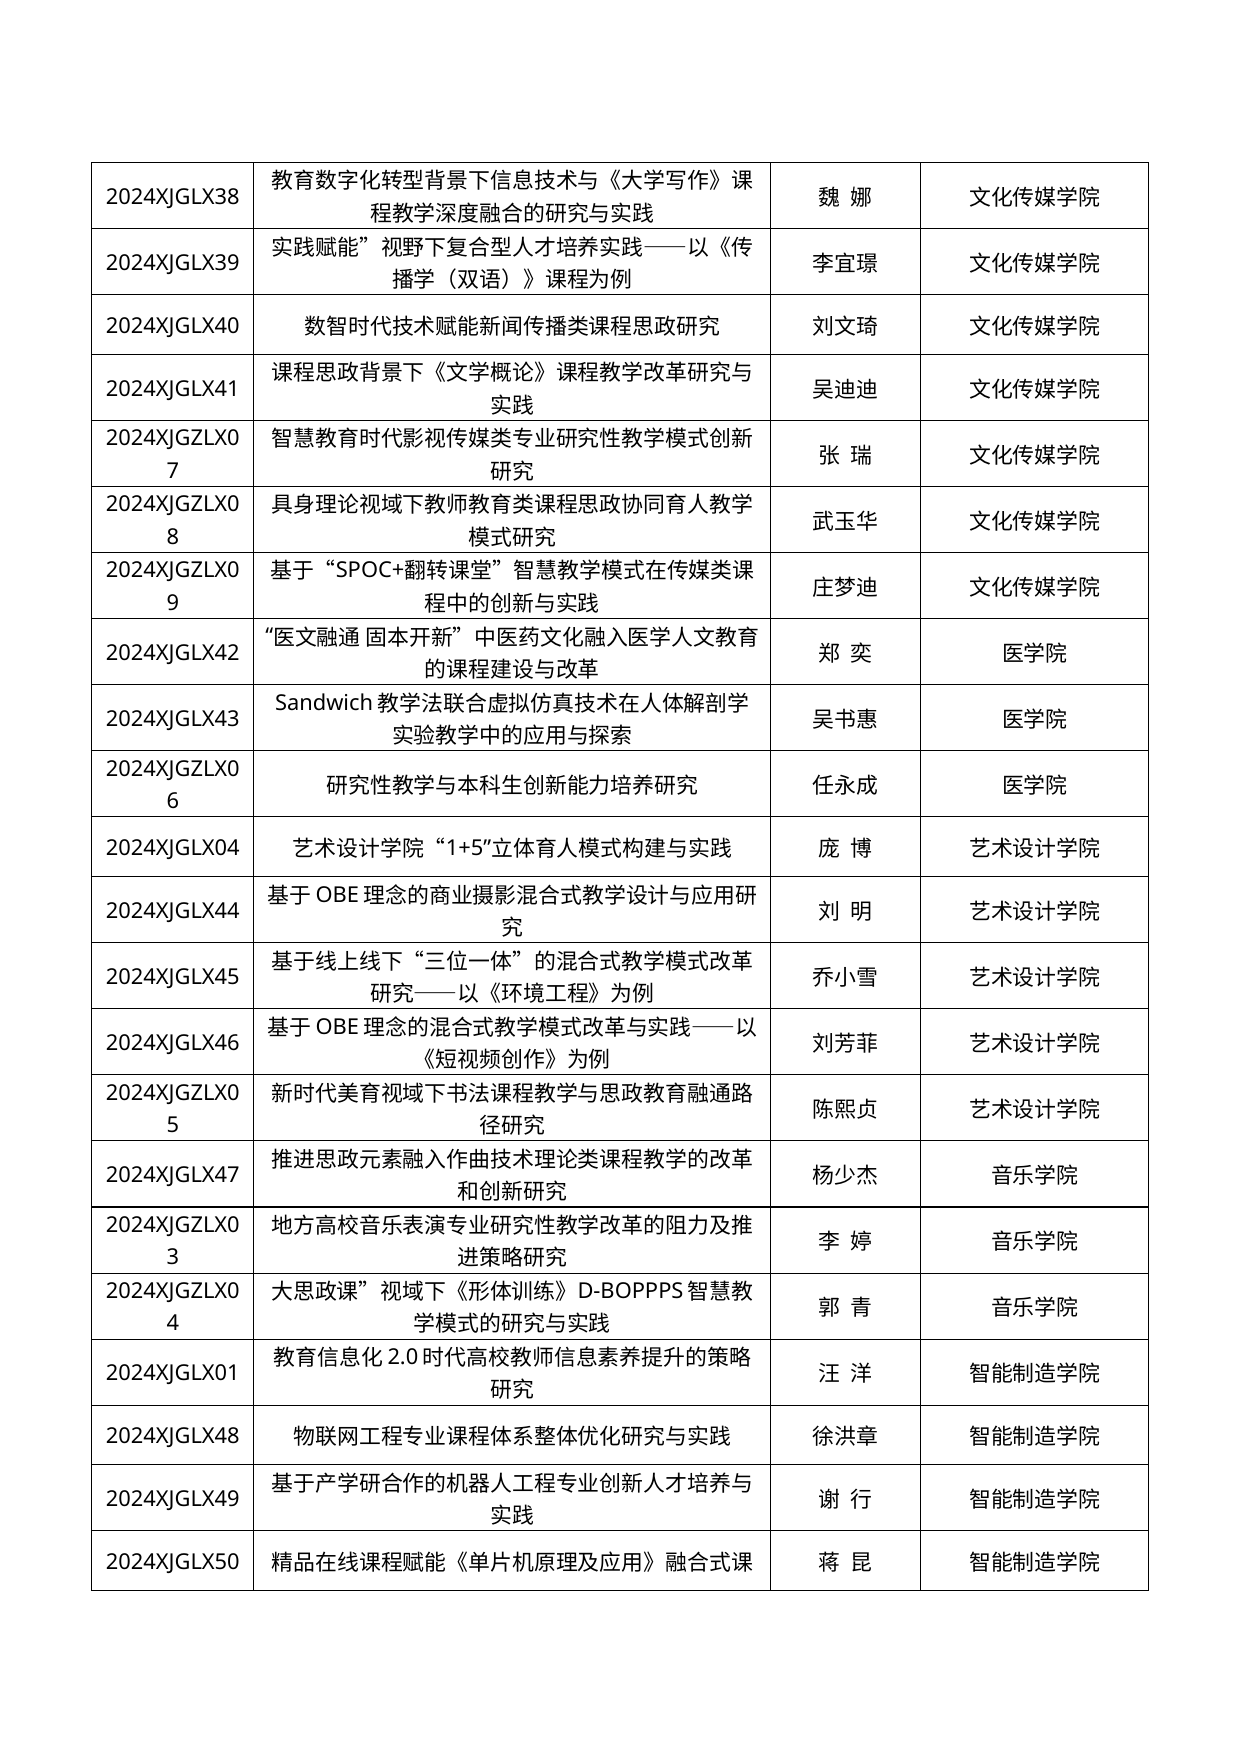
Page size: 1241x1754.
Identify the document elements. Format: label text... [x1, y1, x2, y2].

table_cell 文化传媒学院 [921, 421, 1148, 486]
table_cell “医文融通 固本开新”中医药文化融入医学人文教育的课程建设与改革 [254, 619, 770, 684]
table_cell 吴书惠 [771, 685, 920, 750]
table_cell 文化传媒学院 [921, 163, 1148, 228]
table_cell 艺术设计学院 [921, 1075, 1148, 1140]
table_cell 刘芳菲 [771, 1009, 920, 1074]
table_cell 教育数字化转型背景下信息技术与《大学写作》课程教学深度融合的研究与实践 [254, 163, 770, 228]
table_cell 张 瑞 [771, 421, 920, 486]
table_cell 2024XJGZLX07 [92, 421, 253, 486]
table_cell 基于“SPOC+翻转课堂”智慧教学模式在传媒类课程中的创新与实践 [254, 553, 770, 618]
table_cell 谢 行 [771, 1465, 920, 1530]
table_cell 新时代美育视域下书法课程教学与思政教育融通路径研究 [254, 1075, 770, 1140]
table_cell 2024XJGLX46 [92, 1009, 253, 1074]
table_cell Sandwich教学法联合虚拟仿真技术在人体解剖学实验教学中的应用与探索 [254, 685, 770, 750]
table_cell 2024XJGLX49 [92, 1465, 253, 1530]
table_cell 数智时代技术赋能新闻传播类课程思政研究 [254, 295, 770, 354]
table_cell 吴迪迪 [771, 355, 920, 420]
table_cell 徐洪章 [771, 1406, 920, 1464]
table_cell 文化传媒学院 [921, 229, 1148, 294]
table_cell 大思政课”视域下《形体训练》D-BOPPPS智慧教学模式的研究与实践 [254, 1274, 770, 1338]
table_cell 任永成 [771, 751, 920, 816]
table_cell 汪 洋 [771, 1340, 920, 1404]
table_cell 2024XJGLX43 [92, 685, 253, 750]
table_cell 2024XJGLX47 [92, 1141, 253, 1206]
table_cell 智能制造学院 [921, 1531, 1148, 1590]
table_cell 2024XJGLX48 [92, 1406, 253, 1464]
table_cell 2024XJGZLX04 [92, 1274, 253, 1338]
table_cell 蒋 昆 [771, 1531, 920, 1590]
table_cell 文化传媒学院 [921, 295, 1148, 354]
table_cell 陈熙贞 [771, 1075, 920, 1140]
table_cell 物联网工程专业课程体系整体优化研究与实践 [254, 1406, 770, 1464]
table_cell 2024XJGZLX03 [92, 1208, 253, 1272]
table_cell 2024XJGLX50 [92, 1531, 253, 1590]
table_cell 推进思政元素融入作曲技术理论类课程教学的改革和创新研究 [254, 1141, 770, 1206]
table_cell 地方高校音乐表演专业研究性教学改革的阻力及推进策略研究 [254, 1208, 770, 1272]
table_cell 2024XJGLX42 [92, 619, 253, 684]
table_cell 音乐学院 [921, 1141, 1148, 1206]
table_cell 文化传媒学院 [921, 487, 1148, 552]
table_cell 庞 博 [771, 817, 920, 876]
table_cell 教育信息化2.0时代高校教师信息素养提升的策略研究 [254, 1340, 770, 1404]
table_cell 武玉华 [771, 487, 920, 552]
table_cell 文化传媒学院 [921, 355, 1148, 420]
table_cell 2024XJGLX40 [92, 295, 253, 354]
table_cell 庄梦迪 [771, 553, 920, 618]
table_cell 刘文琦 [771, 295, 920, 354]
table_cell 医学院 [921, 619, 1148, 684]
table_cell 艺术设计学院 [921, 1009, 1148, 1074]
table_cell 郑 奕 [771, 619, 920, 684]
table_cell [254, 1531, 770, 1590]
table_cell 杨少杰 [771, 1141, 920, 1206]
table_cell 李宜璟 [771, 229, 920, 294]
table_cell 2024XJGLX45 [92, 943, 253, 1008]
table_cell 文化传媒学院 [921, 553, 1148, 618]
table_cell 音乐学院 [921, 1274, 1148, 1338]
table_cell 研究性教学与本科生创新能力培养研究 [254, 751, 770, 816]
table_cell 2024XJGZLX09 [92, 553, 253, 618]
table_cell 基于线上线下“三位一体”的混合式教学模式改革研究——以《环境工程》为例 [254, 943, 770, 1008]
table_cell 艺术设计学院 [921, 943, 1148, 1008]
table_cell 艺术设计学院“1+5”立体育人模式构建与实践 [254, 817, 770, 876]
table_cell 实践赋能”视野下复合型人才培养实践——以《传播学（双语）》课程为例 [254, 229, 770, 294]
table_cell 智慧教育时代影视传媒类专业研究性教学模式创新研究 [254, 421, 770, 486]
table_cell 音乐学院 [921, 1208, 1148, 1272]
table_cell 基于OBE理念的混合式教学模式改革与实践——以《短视频创作》为例 [254, 1009, 770, 1074]
table_cell 2024XJGLX38 [92, 163, 253, 228]
table_cell 智能制造学院 [921, 1465, 1148, 1530]
table_cell 2024XJGZLX08 [92, 487, 253, 552]
table_cell 艺术设计学院 [921, 817, 1148, 876]
table_cell 智能制造学院 [921, 1406, 1148, 1464]
table_cell 李 婷 [771, 1208, 920, 1272]
table_cell 乔小雪 [771, 943, 920, 1008]
table_cell 医学院 [921, 685, 1148, 750]
table_cell 2024XJGZLX06 [92, 751, 253, 816]
table_cell 课程思政背景下《文学概论》课程教学改革研究与实践 [254, 355, 770, 420]
table_cell 2024XJGLX44 [92, 877, 253, 942]
table_cell 2024XJGLX41 [92, 355, 253, 420]
table_cell 郭 青 [771, 1274, 920, 1338]
table_cell 2024XJGLX04 [92, 817, 253, 876]
table_cell 2024XJGLX01 [92, 1340, 253, 1404]
table_cell 基于产学研合作的机器人工程专业创新人才培养与实践 [254, 1465, 770, 1530]
table_cell 2024XJGZLX05 [92, 1075, 253, 1140]
table_cell 医学院 [921, 751, 1148, 816]
table_cell 具身理论视域下教师教育类课程思政协同育人教学模式研究 [254, 487, 770, 552]
table_cell 基于OBE理念的商业摄影混合式教学设计与应用研究 [254, 877, 770, 942]
table_cell 艺术设计学院 [921, 877, 1148, 942]
table_cell 智能制造学院 [921, 1340, 1148, 1404]
table_cell 刘 明 [771, 877, 920, 942]
table_cell 2024XJGLX39 [92, 229, 253, 294]
table_cell 魏 娜 [771, 163, 920, 228]
